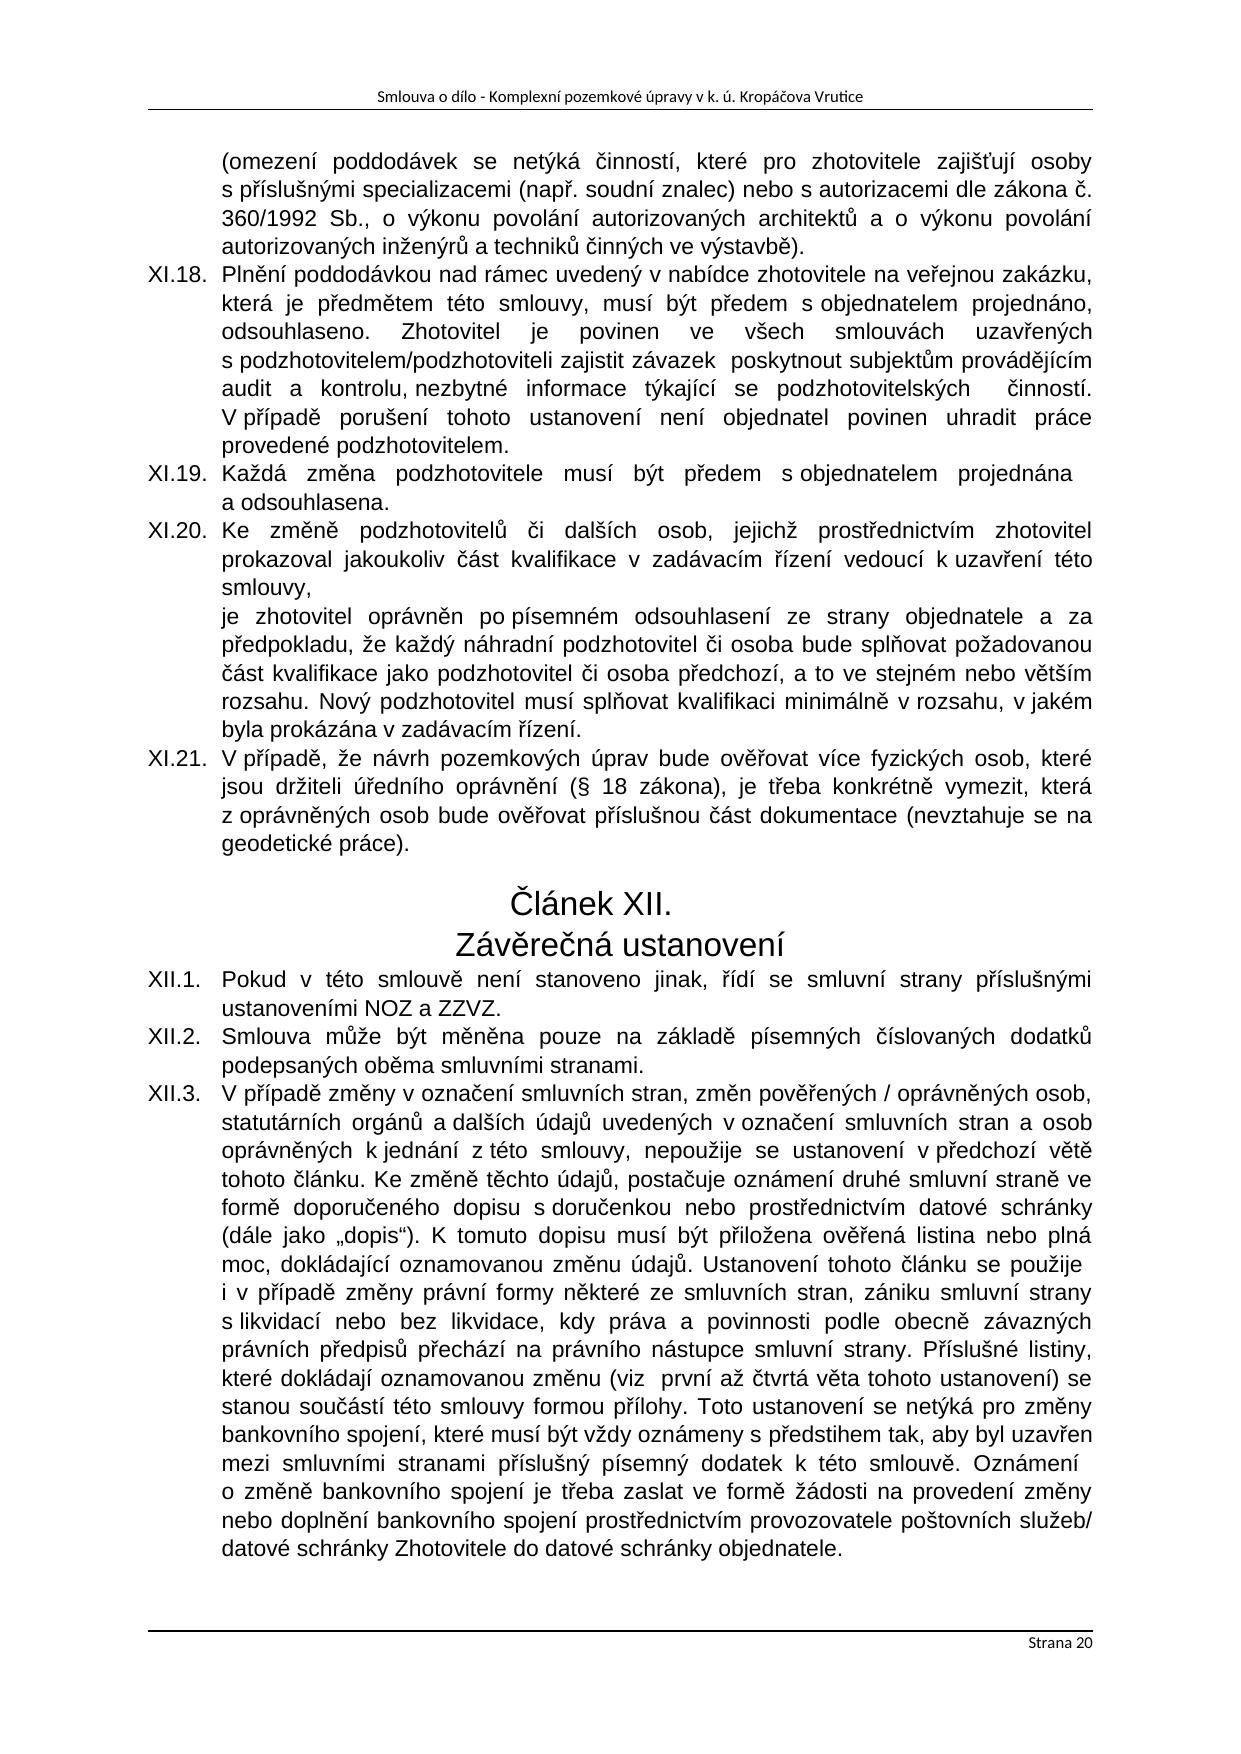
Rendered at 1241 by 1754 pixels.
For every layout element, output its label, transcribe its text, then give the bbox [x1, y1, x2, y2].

subtitle Závěrečná ustanovení [148, 883, 1093, 963]
list Každá změna podzhotovitele musí být předem s objednatelem projednána a odsouhlasena. [148, 460, 1093, 515]
list Pokud v této smlouvě není stanoveno jinak, řídí se smluvní strany příslušnými ustanoveními NOZ a ZZVZ. [148, 966, 1093, 1021]
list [148, 148, 1093, 259]
list V případě, že návrh pozemkových úprav bude ověřovat více fyzických osob, které jsou držiteli úředního oprávnění (§ 18 zákona), je třeba konkrétně vymezit, která z oprávněných osob bude ověřovat příslušnou část dokumentace (nevztahuje se na geodetické práce). [148, 745, 1093, 856]
list Ke změně podzhotovitelů či dalších osob, jejichž prostřednictvím zhotovitel prokazoval jakoukoliv část kvalifikace v zadávacím řízení vedoucí k uzavření této smlouvy, je zhotovitel oprávněn po písemném odsouhlasení ze strany objednatele a za předpokladu, že každý náhradní podzhotovitel či osoba bude splňovat požadovanou část kvalifikace jako podzhotovitel či osoba předchozí, a to ve stejném nebo větším rozsahu. Nový podzhotovitel musí splňovat kvalifikaci minimálně v rozsahu, v jakém byla prokázána v zadávacím řízení. [148, 517, 1093, 743]
list Smlouva může být měněna pouze na základě písemných číslovaných dodatků podepsaných oběma smluvními stranami. [148, 1023, 1093, 1078]
list V případě změny v označení smluvních stran, změn pověřených / oprávněných osob, statutárních orgánů a dalších údajů uvedených v označení smluvních stran a osob oprávněných k jednání z této smlouvy, nepoužije se ustanovení v předchozí větě tohoto článku. Ke změně těchto údajů, postačuje oznámení druhé smluvní straně ve formě doporučeného dopisu s doručenkou nebo prostřednictvím datové schránky (dále jako „dopis“). K tomuto dopisu musí být přiložena ověřená listina nebo plná moc, dokládající oznamovanou změnu údajů. Ustanovení tohoto článku se použije i v případě změny právní formy některé ze smluvních stran, zániku smluvní strany s likvidací nebo bez likvidace, kdy práva a povinnosti podle obecně závazných právních předpisů přechází na právního nástupce smluvní strany. Příslušné listiny, které dokládají oznamovanou změnu (viz první až čtvrtá věta tohoto ustanovení) se stanou součástí této smlouvy formou přílohy. Toto ustanovení se netýká pro změny bankovního spojení, které musí být vždy oznámeny s předstihem tak, aby byl uzavřen mezi smluvními stranami příslušný písemný dodatek k této smlouvě. Oznámení o změně bankovního spojení je třeba zaslat ve formě žádosti na provedení změny nebo doplnění bankovního spojení prostřednictvím provozovatele poštovních služeb/ datové schránky Zhotovitele do datové schránky objednatele. [148, 1080, 1093, 1562]
list Plnění poddodávkou nad rámec uvedený v nabídce zhotovitele na veřejnou zakázku, která je předmětem této smlouvy, musí být předem s objednatelem projednáno, odsouhlaseno. Zhotovitel je povinen ve všech smlouvách uzavřených s podzhotovitelem/podzhotoviteli zajistit závazek poskytnout subjektům provádějícím audit a kontrolu, nezbytné informace týkající se podzhotovitelských činností. V případě porušení tohoto ustanovení není objednatel povinen uhradit práce provedené podzhotovitelem. [148, 261, 1093, 458]
